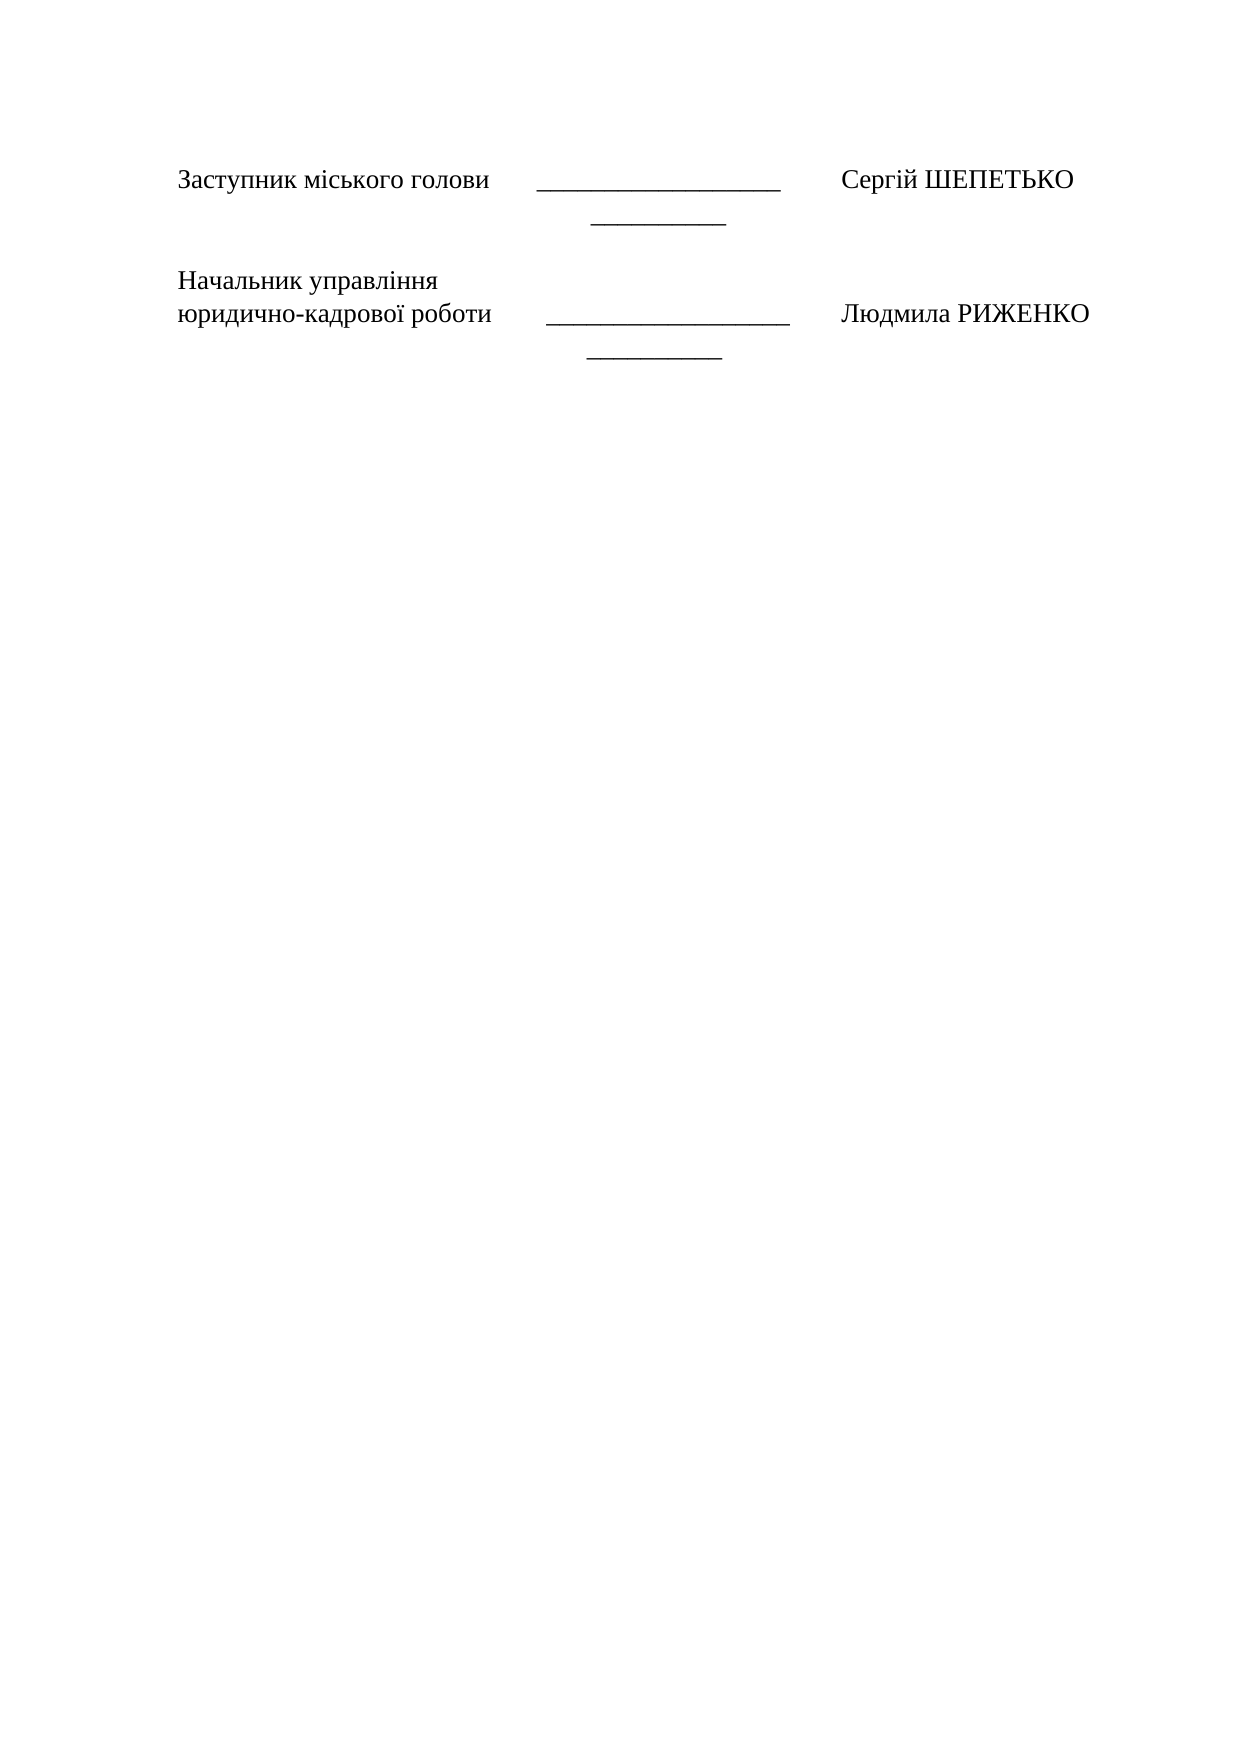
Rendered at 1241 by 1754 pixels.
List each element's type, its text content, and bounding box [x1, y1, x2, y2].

text Заступник міського голови __________________ Сергій ШЕПЕТЬКО [177, 163, 1152, 194]
text Начальник управління [177, 264, 1152, 295]
text __________ [591, 197, 1152, 228]
text юридично-кадрової роботи __________________ Людмила РИЖЕНКО [177, 297, 1152, 329]
text __________ [177, 331, 1152, 362]
